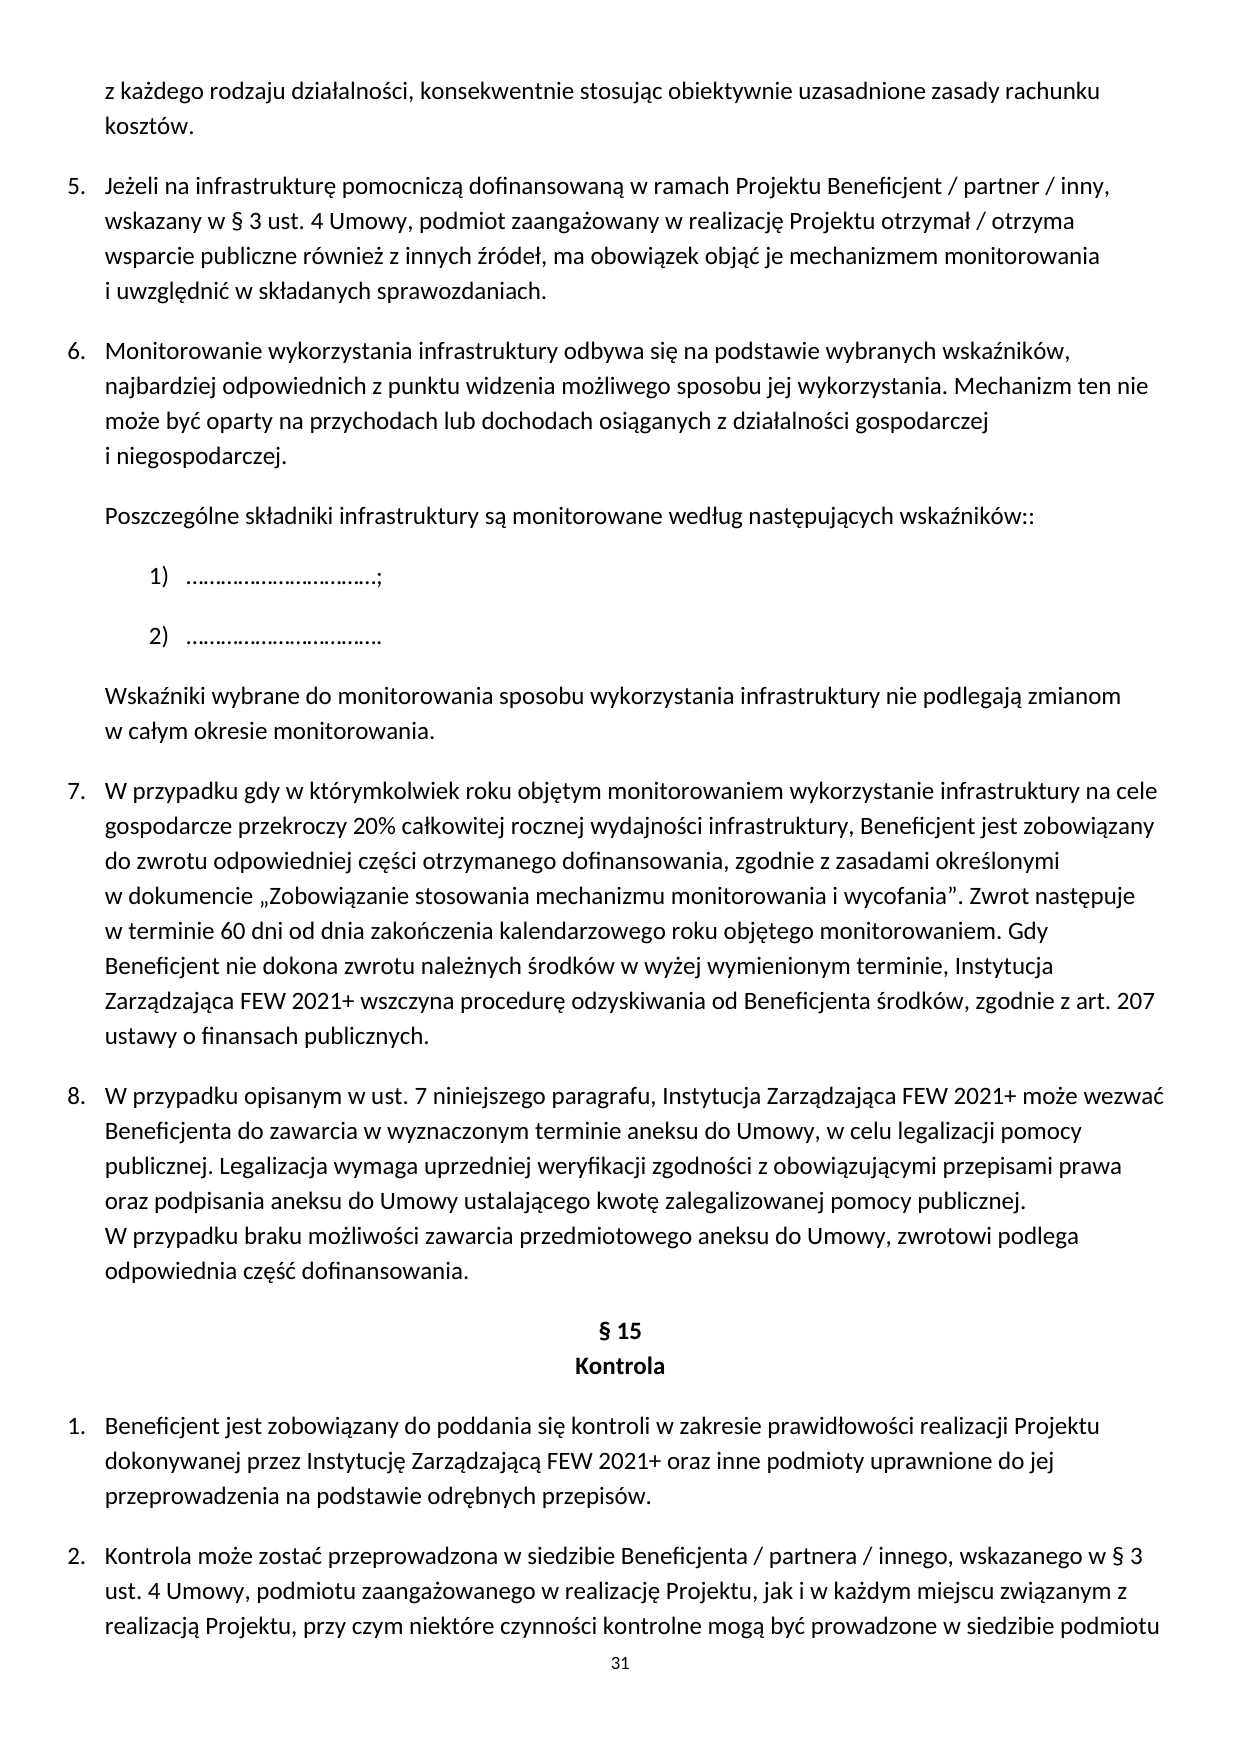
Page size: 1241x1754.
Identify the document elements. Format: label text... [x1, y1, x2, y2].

list Poszczególne składniki infrastruktury są monitorowane według następujących wskaźników:: [104, 500, 1165, 531]
list Beneficjent jest zobowiązany do poddania się kontroli w zakresie prawidłowości realizacji Projektu dokonywanej przez Instytucję Zarządzającą FEW 2021+ oraz inne podmioty uprawnione do jej przeprowadzenia na podstawie odrębnych przepisów. [67, 1410, 1165, 1511]
subtitle § 15 [75, 1315, 1165, 1346]
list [67, 75, 1165, 141]
list Wskaźniki wybrane do monitorowania sposobu wykorzystania infrastruktury nie podlegają zmianom w całym okresie monitorowania. [104, 680, 1165, 746]
list Jeżeli na infrastrukturę pomocniczą dofinansowaną w ramach Projektu Beneficjent / partner / inny, wskazany w § 3 ust. 4 Umowy, podmiot zaangażowany w realizację Projektu otrzymał / otrzyma wsparcie publiczne również z innych źródeł, ma obowiązek objąć je mechanizmem monitorowania i uwzględnić w składanych sprawozdaniach. [67, 170, 1165, 306]
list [67, 1540, 1165, 1641]
list W przypadku gdy w którymkolwiek roku objętym monitorowaniem wykorzystanie infrastruktury na cele gospodarcze przekroczy 20% całkowitej rocznej wydajności infrastruktury, Beneficjent jest zobowiązany do zwrotu odpowiedniej części otrzymanego dofinansowania, zgodnie z zasadami określonymi w dokumencie „Zobowiązanie stosowania mechanizmu monitorowania i wycofania”. Zwrot następuje w terminie 60 dni od dnia zakończenia kalendarzowego roku objętego monitorowaniem. Gdy Beneficjent nie dokona zwrotu należnych środków w wyżej wymienionym terminie, Instytucja Zarządzająca FEW 2021+ wszczyna procedurę odzyskiwania od Beneficjenta środków, zgodnie z art. 207 ustawy o finansach publicznych. [67, 775, 1165, 1051]
subtitle Kontrola [75, 1350, 1165, 1381]
list Monitorowanie wykorzystania infrastruktury odbywa się na podstawie wybranych wskaźników, najbardziej odpowiednich z punktu widzenia możliwego sposobu jej wykorzystania. Mechanizm ten nie może być oparty na przychodach lub dochodach osiąganych z działalności gospodarczej i niegospodarczej. [67, 335, 1165, 471]
list ……………………………. [149, 620, 1165, 651]
list W przypadku opisanym w ust. 7 niniejszego paragrafu, Instytucja Zarządzająca FEW 2021+ może wezwać Beneficjenta do zawarcia w wyznaczonym terminie aneksu do Umowy, w celu legalizacji pomocy publicznej. Legalizacja wymaga uprzedniej weryfikacji zgodności z obowiązującymi przepisami prawa oraz podpisania aneksu do Umowy ustalającego kwotę zalegalizowanej pomocy publicznej. W przypadku braku możliwości zawarcia przedmiotowego aneksu do Umowy, zwrotowi podlega odpowiednia część dofinansowania. [67, 1080, 1165, 1286]
list ……………………………; [149, 560, 1165, 591]
